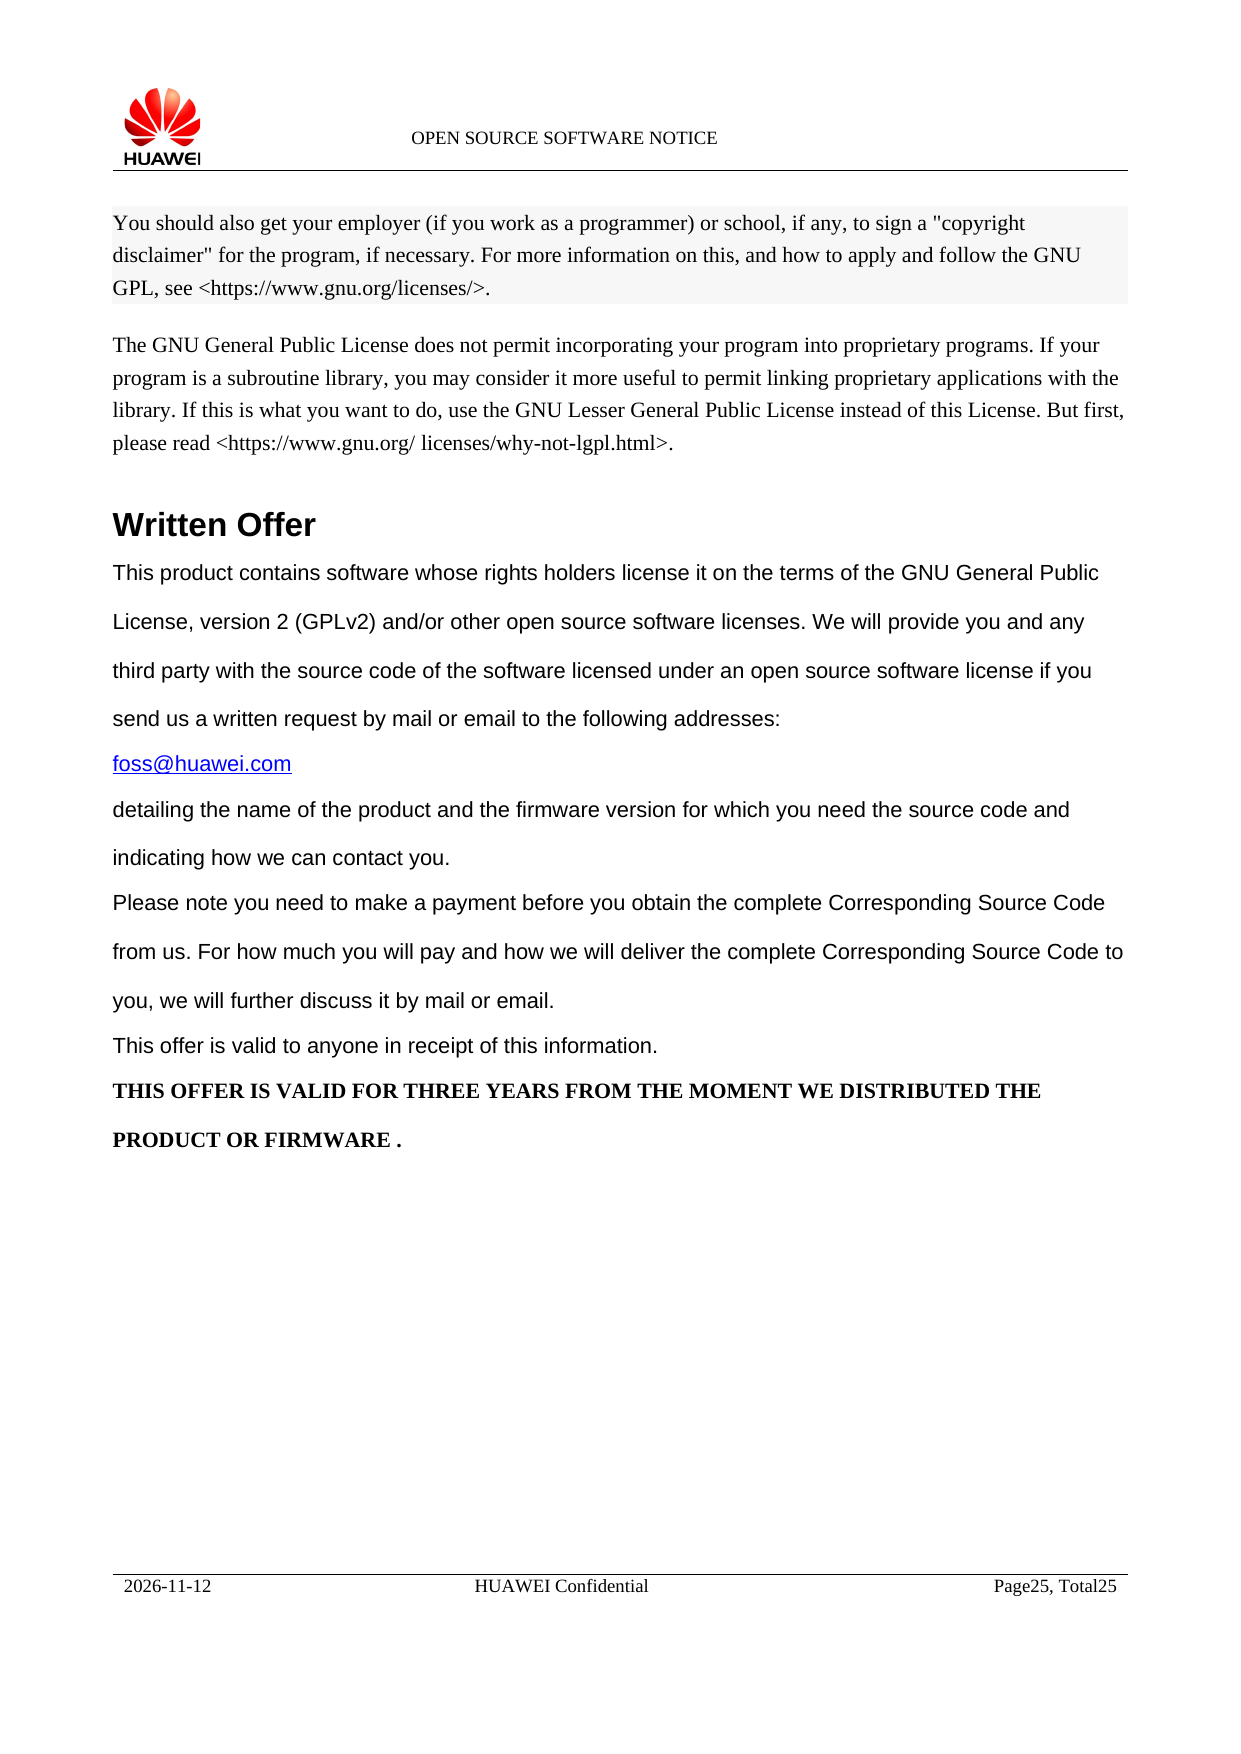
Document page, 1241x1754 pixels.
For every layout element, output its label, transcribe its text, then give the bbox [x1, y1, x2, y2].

text This offer is valid for three years from the moment we distributed the product or firmware . [112, 1074, 1128, 1156]
text foss@huawei.com [112, 748, 1128, 780]
text The GNU General Public License does not permit incorporating your program into proprietary programs. If your program is a subroutine library, you may consider it more useful to permit linking proprietary applications with the library. If this is what you want to do, use the GNU Lesser General Public License instead of this License. But first, please read <https://www.gnu.org/ licenses/why-not-lgpl.html>. [112, 329, 1128, 491]
text This offer is valid to anyone in receipt of this information. [112, 1029, 1128, 1062]
text detailing the name of the product and the firmware version for which you need the source code and indicating how we can contact you. [112, 793, 1128, 874]
text Written Offer [112, 491, 1128, 556]
text Please note you need to make a payment before you obtain the complete Corresponding Source Code from us. For how much you will pay and how we will deliver the complete Corresponding Source Code to you, we will further discuss it by mail or email. [112, 887, 1128, 1017]
text You should also get your employer (if you work as a programmer) or school, if any, to sign a "copyright disclaimer" for the program, if necessary. For more information on this, and how to apply and follow the GNU GPL, see <https://www.gnu.org/licenses/>. [112, 206, 1128, 304]
picture [124, 88, 201, 165]
text This product contains software whose rights holders license it on the terms of the GNU General Public License, version 2 (GPLv2) and/or other open source software licenses. We will provide you and any third party with the source code of the software licensed under an open source software license if you send us a written request by mail or email to the following addresses: [112, 556, 1128, 735]
